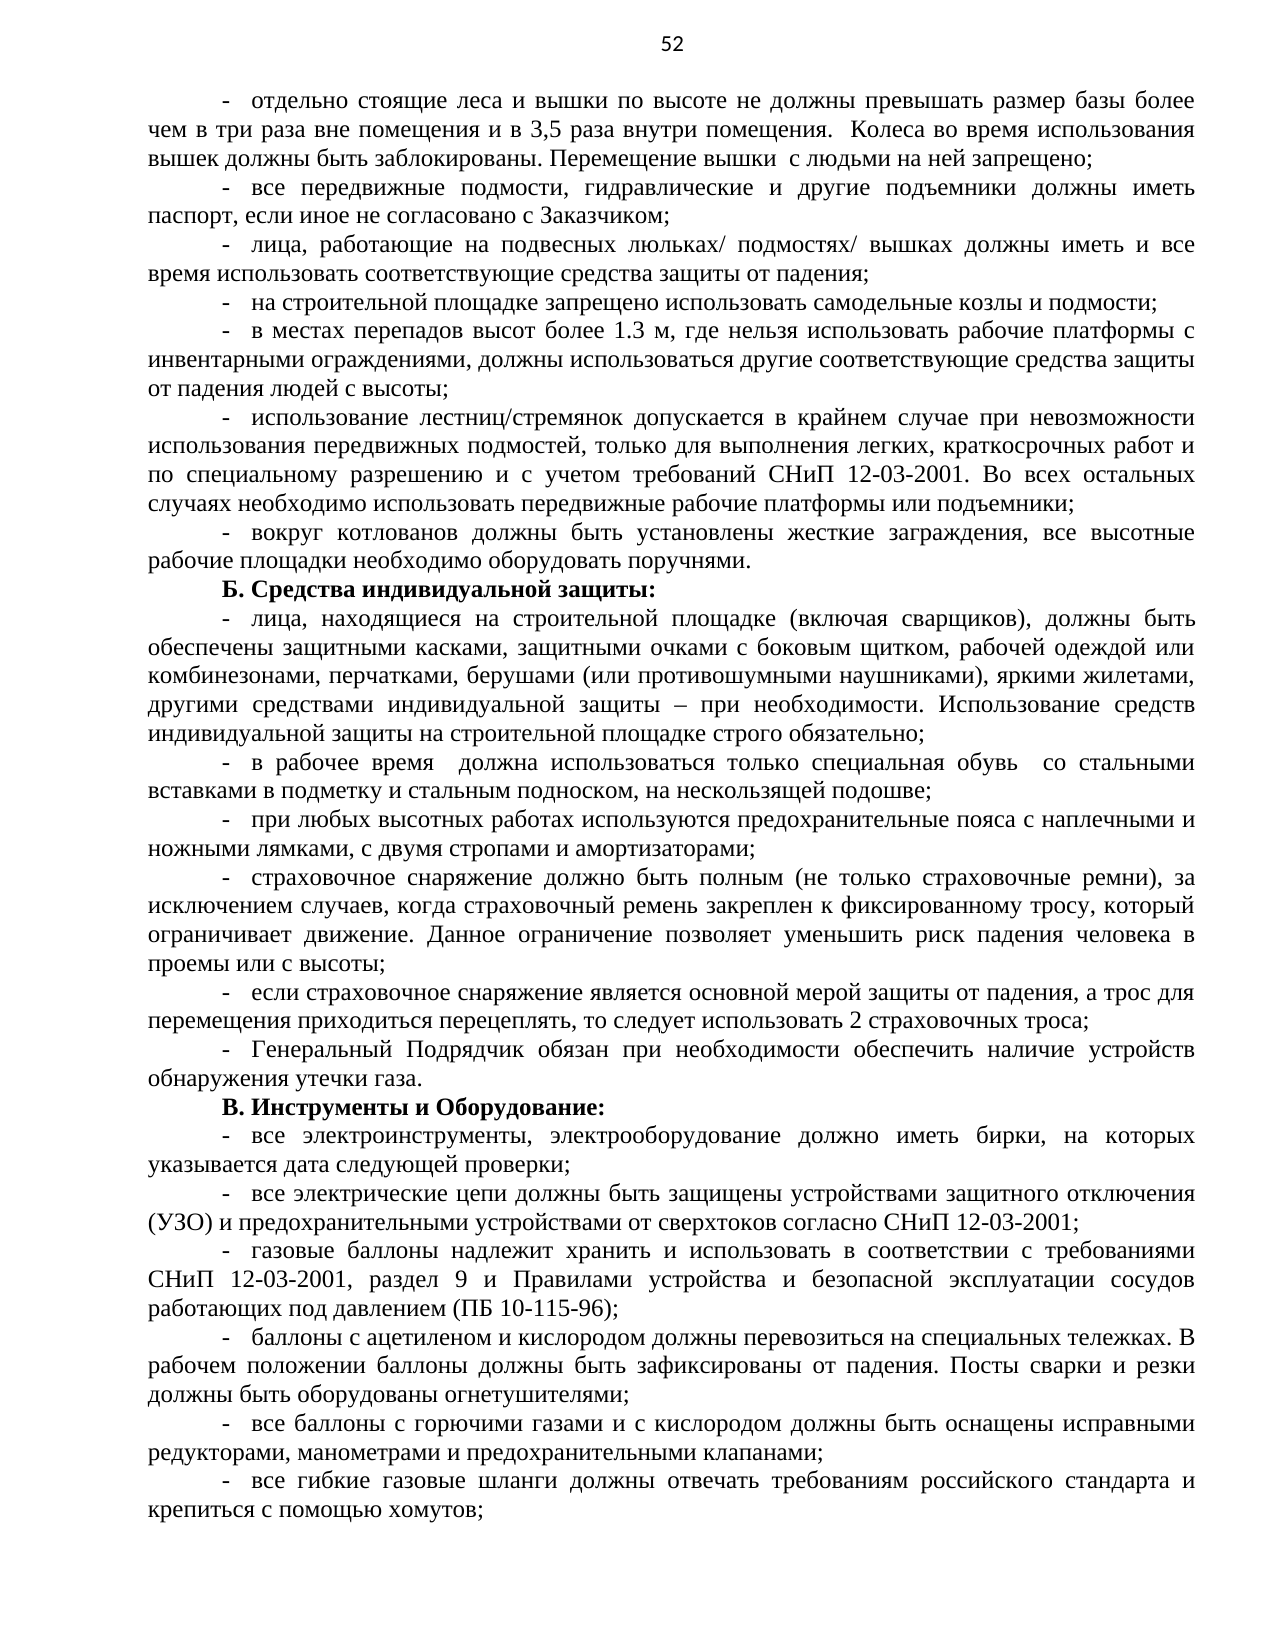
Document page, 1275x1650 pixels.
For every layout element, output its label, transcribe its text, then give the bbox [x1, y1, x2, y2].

text Б. Средства индивидуальной защиты: [148, 574, 1196, 603]
list - лица, работающие на подвесных люльках/ подмостях/ вышках должны иметь и все время использовать соответствующие средства защиты от падения; [148, 229, 1196, 287]
list - все баллоны с горючими газами и с кислородом должны быть оснащены исправными редукторами, манометрами и предохранительными клапанами; [148, 1408, 1196, 1466]
text В. Инструменты и Оборудование: [148, 1092, 1196, 1121]
list - лица, находящиеся на строительной площадке (включая сварщиков), должны быть обеспечены защитными касками, защитными очками с боковым щитком, рабочей одеждой или комбинезонами, перчатками, берушами (или противошумными наушниками), яркими жилетами, другими средствами индивидуальной защиты – при необходимости. Использование средств индивидуальной защиты на строительной площадке строго обязательно; [148, 603, 1196, 747]
list - Генеральный Подрядчик обязан при необходимости обеспечить наличие устройств обнаружения утечки газа. [148, 1034, 1196, 1092]
list - газовые баллоны надлежит хранить и использовать в соответствии с требованиями СНиП 12-03-2001, раздел 9 и Правилами устройства и безопасной эксплуатации сосудов работающих под давлением (ПБ 10-115-96); [148, 1236, 1196, 1322]
list - если страховочное снаряжение является основной мерой защиты от падения, а трос для перемещения приходиться перецеплять, то следует использовать 2 страховочных троса; [148, 977, 1196, 1034]
list - баллоны с ацетиленом и кислородом должны перевозиться на специальных тележках. В рабочем положении баллоны должны быть зафиксированы от падения. Посты сварки и резки должны быть оборудованы огнетушителями; [148, 1322, 1196, 1408]
list - все электрические цепи должны быть защищены устройствами защитного отключения (УЗО) и предохранительными устройствами от сверхтоков согласно СНиП 12-03-2001; [148, 1178, 1196, 1236]
list - в местах перепадов высот более 1.3 м, где нельзя использовать рабочие платформы с инвентарными ограждениями, должны использоваться другие соответствующие средства защиты от падения людей с высоты; [148, 316, 1196, 402]
list - при любых высотных работах используются предохранительные пояса с наплечными и ножными лямками, с двумя стропами и амортизаторами; [148, 804, 1196, 862]
list - вокруг котлованов должны быть установлены жесткие заграждения, все высотные рабочие площадки необходимо оборудовать поручнями. [148, 517, 1196, 574]
list - использование лестниц/стремянок допускается в крайнем случае при невозможности использования передвижных подмостей, только для выполнения легких, краткосрочных работ и по специальному разрешению и с учетом требований СНиП 12-03-2001. Во всех остальных случаях необходимо использовать передвижные рабочие платформы или подъемники; [148, 402, 1196, 517]
list - все передвижные подмости, гидравлические и другие подъемники должны иметь паспорт, если иное не согласовано с Заказчиком; [148, 172, 1196, 229]
list - страховочное снаряжение должно быть полным (не только страховочные ремни), за исключением случаев, когда страховочный ремень закреплен к фиксированному тросу, который ограничивает движение. Данное ограничение позволяет уменьшить риск падения человека в проемы или с высоты; [148, 862, 1196, 977]
list - отдельно стоящие леса и вышки по высоте не должны превышать размер базы более чем в три раза вне помещения и в 3,5 раза внутри помещения. Колеса во время использования вышек должны быть заблокированы. Перемещение вышки с людьми на ней запрещено; [148, 86, 1196, 172]
list - все электроинструменты, электрооборудование должно иметь бирки, на которых указывается дата следующей проверки; [148, 1121, 1196, 1178]
list - в рабочее время должна использоваться только специальная обувь со стальными вставками в подметку и стальным подноском, на нескользящей подошве; [148, 747, 1196, 804]
list - на строительной площадке запрещено использовать самодельные козлы и подмости; [148, 287, 1196, 316]
list - все гибкие газовые шланги должны отвечать требованиям российского стандарта и крепиться с помощью хомутов; [148, 1466, 1196, 1523]
